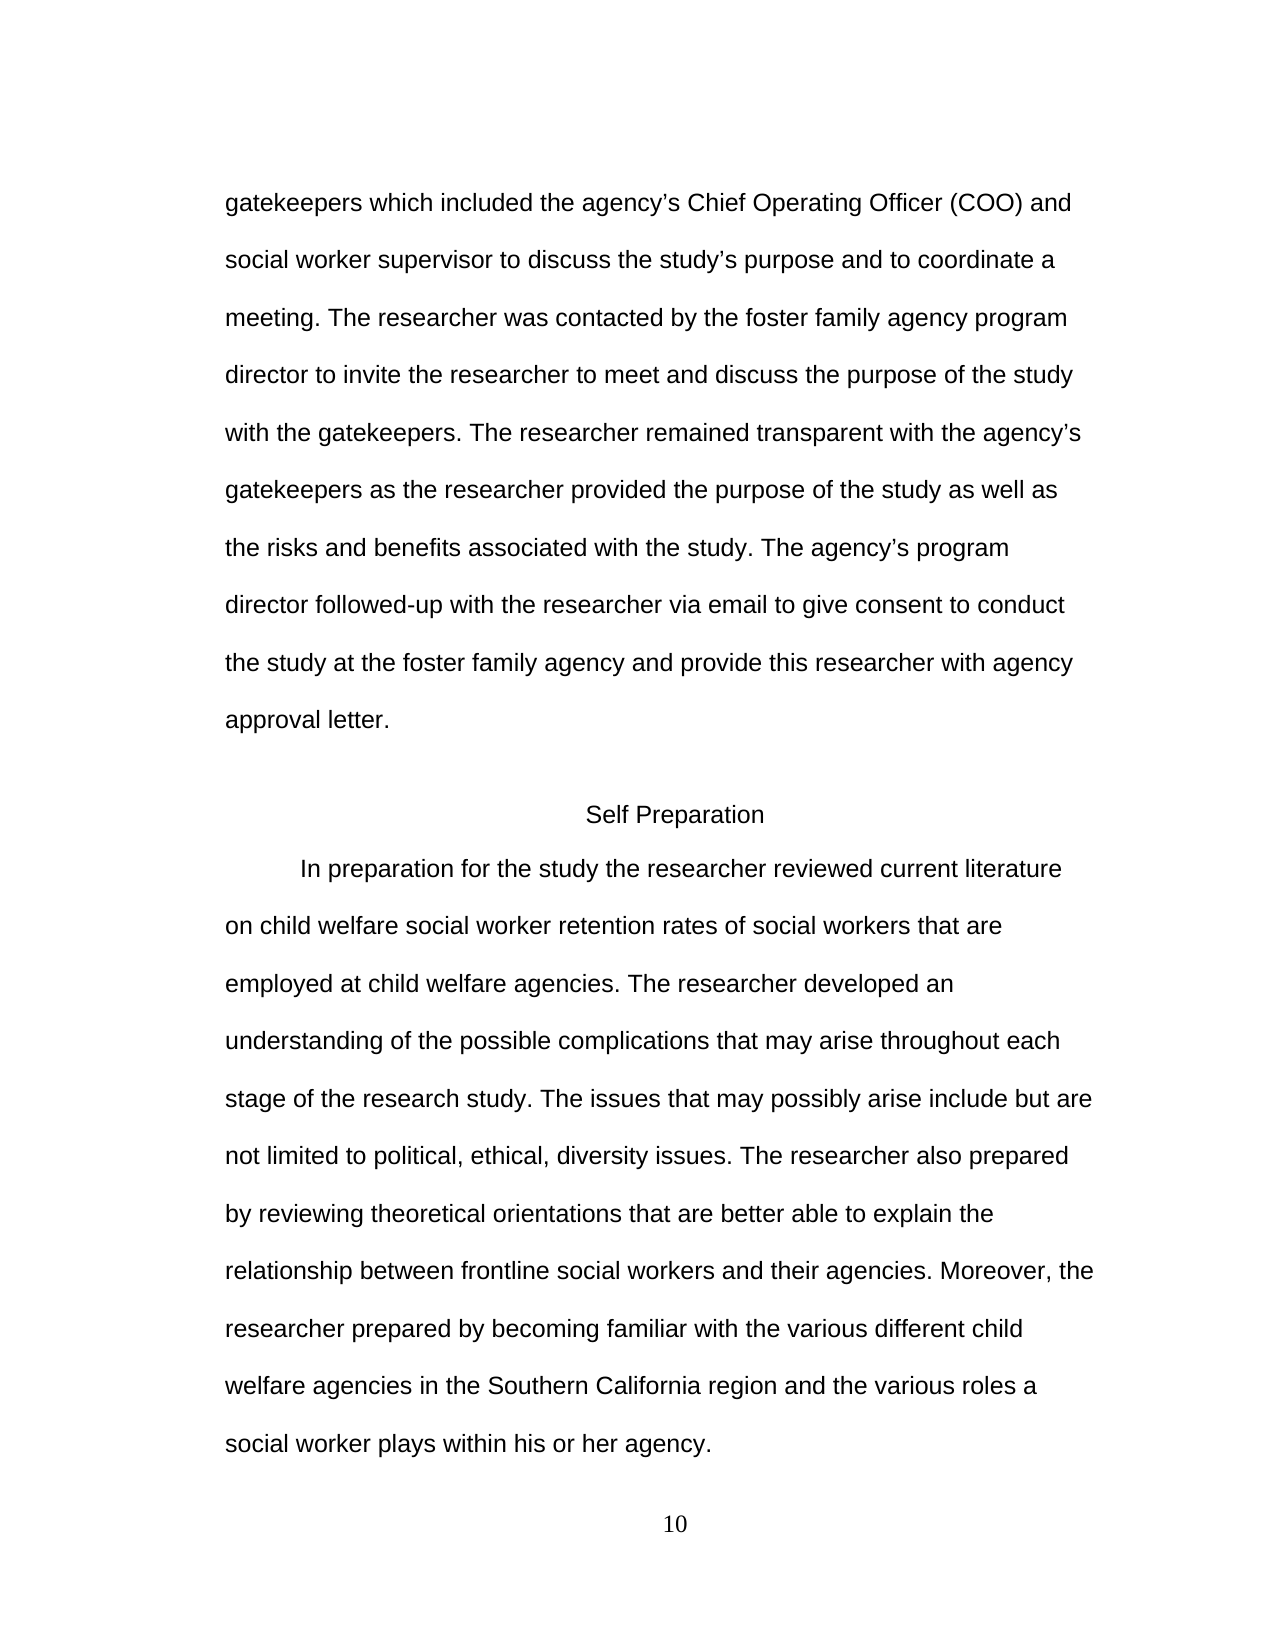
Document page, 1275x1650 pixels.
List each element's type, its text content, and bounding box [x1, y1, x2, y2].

text understanding of the possible complications that may arise throughout each [225, 1026, 1125, 1055]
subtitle Self Preparation [225, 800, 1125, 829]
text on child welfare social worker retention rates of social workers that are [225, 911, 1125, 940]
text social worker supervisor to discuss the study’s purpose and to coordinate a [225, 245, 1125, 274]
text gatekeepers which included the agency’s Chief Operating Officer (COO) and [225, 187, 1125, 216]
text director followed-up with the researcher via email to give consent to conduct [225, 590, 1125, 619]
text In preparation for the study the researcher reviewed current literature [225, 854, 1125, 882]
text gatekeepers as the researcher provided the purpose of the study as well as [225, 475, 1125, 504]
text relationship between frontline social workers and their agencies. Moreover, the [225, 1256, 1125, 1285]
text by reviewing theoretical orientations that are better able to explain the [225, 1199, 1125, 1227]
text the study at the foster family agency and provide this researcher with agency [225, 647, 1125, 676]
text social worker plays within his or her agency. [225, 1429, 1125, 1457]
text stage of the research study. The issues that may possibly arise include but are [225, 1084, 1125, 1112]
text the risks and benefits associated with the study. The agency’s program [225, 532, 1125, 561]
text meeting. The researcher was contacted by the foster family agency program [225, 302, 1125, 331]
text not limited to political, ethical, diversity issues. The researcher also prepared [225, 1141, 1125, 1170]
text director to invite the researcher to meet and discuss the purpose of the study [225, 360, 1125, 389]
text employed at child welfare agencies. The researcher developed an [225, 969, 1125, 997]
text approval letter. [225, 705, 1125, 734]
text researcher prepared by becoming familiar with the various different child [225, 1314, 1125, 1342]
text with the gatekeepers. The researcher remained transparent with the agency’s [225, 417, 1125, 446]
text welfare agencies in the Southern California region and the various roles a [225, 1371, 1125, 1400]
